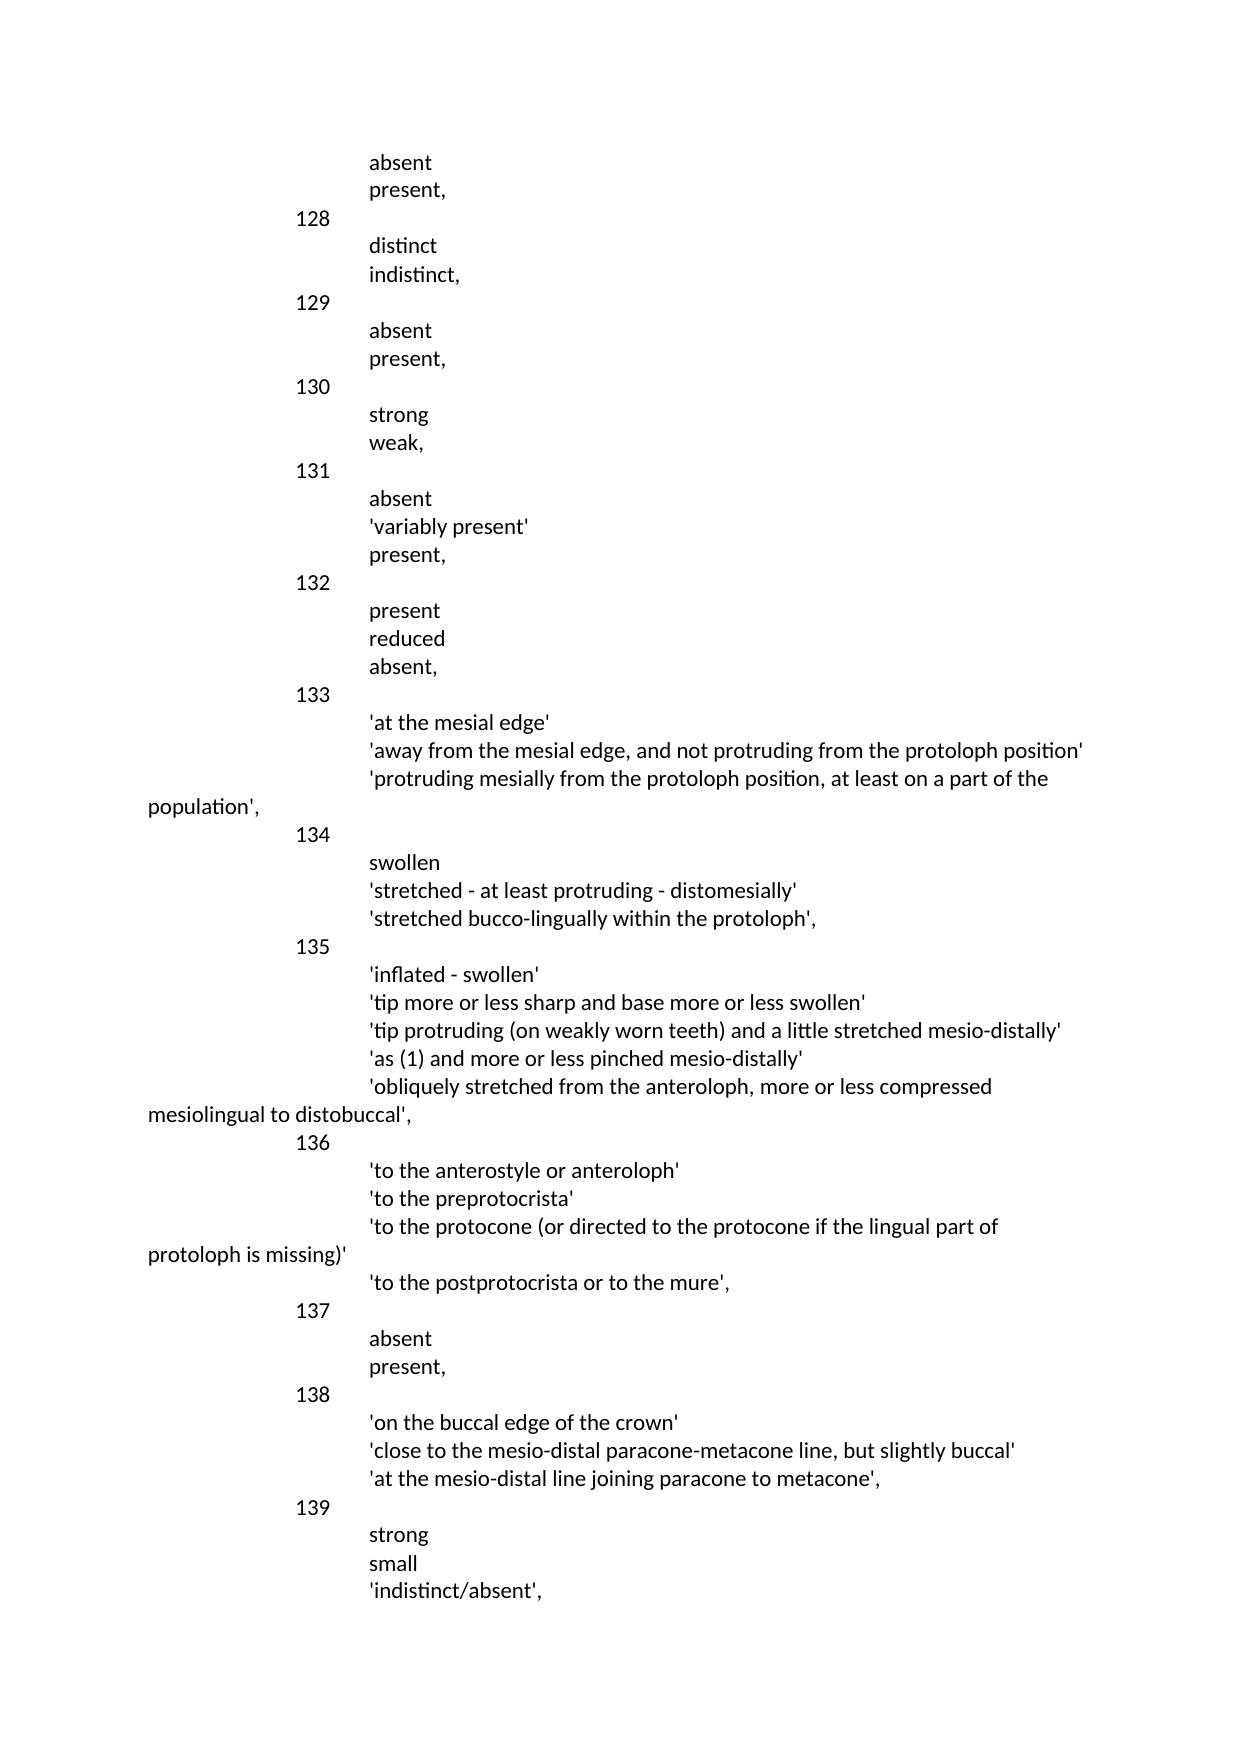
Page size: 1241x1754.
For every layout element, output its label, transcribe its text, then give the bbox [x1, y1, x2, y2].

text 'close to the mesio-distal paracone-metacone line, but slightly buccal' [148, 1437, 1093, 1464]
text present, [148, 176, 1093, 204]
text 136 [148, 1128, 1093, 1156]
text 'variably present' [148, 512, 1093, 540]
text 'as (1) and more or less pinched mesio-distally' [148, 1044, 1093, 1072]
text 137 [148, 1296, 1093, 1324]
text 'to the postprotocrista or to the mure', [148, 1268, 1093, 1296]
text 'obliquely stretched from the anteroloph, more or less compressed mesiolingual to distobuccal', [148, 1072, 1093, 1128]
text 'protruding mesially from the protoloph position, at least on a part of the population', [148, 764, 1093, 820]
text 'to the anterostyle or anteroloph' [148, 1156, 1093, 1184]
text 'indistinct/absent', [148, 1577, 1093, 1605]
text 'at the mesial edge' [148, 708, 1093, 736]
text absent [148, 1324, 1093, 1352]
text 134 [148, 820, 1093, 848]
text 132 [148, 568, 1093, 596]
text 'at the mesio-distal line joining paracone to metacone', [148, 1464, 1093, 1493]
text indistinct, [148, 260, 1093, 288]
text absent [148, 484, 1093, 512]
text 133 [148, 680, 1093, 708]
text absent [148, 148, 1093, 176]
text 'tip protruding (on weakly worn teeth) and a little stretched mesio-distally' [148, 1016, 1093, 1044]
text 'stretched bucco-lingually within the protoloph', [148, 904, 1093, 932]
text absent, [148, 652, 1093, 680]
text 128 [148, 204, 1093, 232]
text small [148, 1549, 1093, 1577]
text strong [148, 400, 1093, 428]
text reduced [148, 624, 1093, 652]
text 'tip more or less sharp and base more or less swollen' [148, 988, 1093, 1016]
text 138 [148, 1381, 1093, 1408]
text present [148, 596, 1093, 624]
text present, [148, 540, 1093, 568]
text 130 [148, 372, 1093, 400]
text strong [148, 1521, 1093, 1549]
text weak, [148, 428, 1093, 456]
text swollen [148, 848, 1093, 876]
text 131 [148, 456, 1093, 484]
text present, [148, 344, 1093, 372]
text 139 [148, 1493, 1093, 1521]
text 135 [148, 932, 1093, 960]
text 129 [148, 288, 1093, 316]
text 'to the protocone (or directed to the protocone if the lingual part of protoloph is missing)' [148, 1212, 1093, 1268]
text 'to the preprotocrista' [148, 1184, 1093, 1212]
text 'inflated - swollen' [148, 960, 1093, 988]
text present, [148, 1352, 1093, 1381]
text absent [148, 316, 1093, 344]
text distinct [148, 232, 1093, 260]
text 'away from the mesial edge, and not protruding from the protoloph position' [148, 736, 1093, 764]
text 'on the buccal edge of the crown' [148, 1408, 1093, 1437]
text 'stretched - at least protruding - distomesially' [148, 876, 1093, 904]
